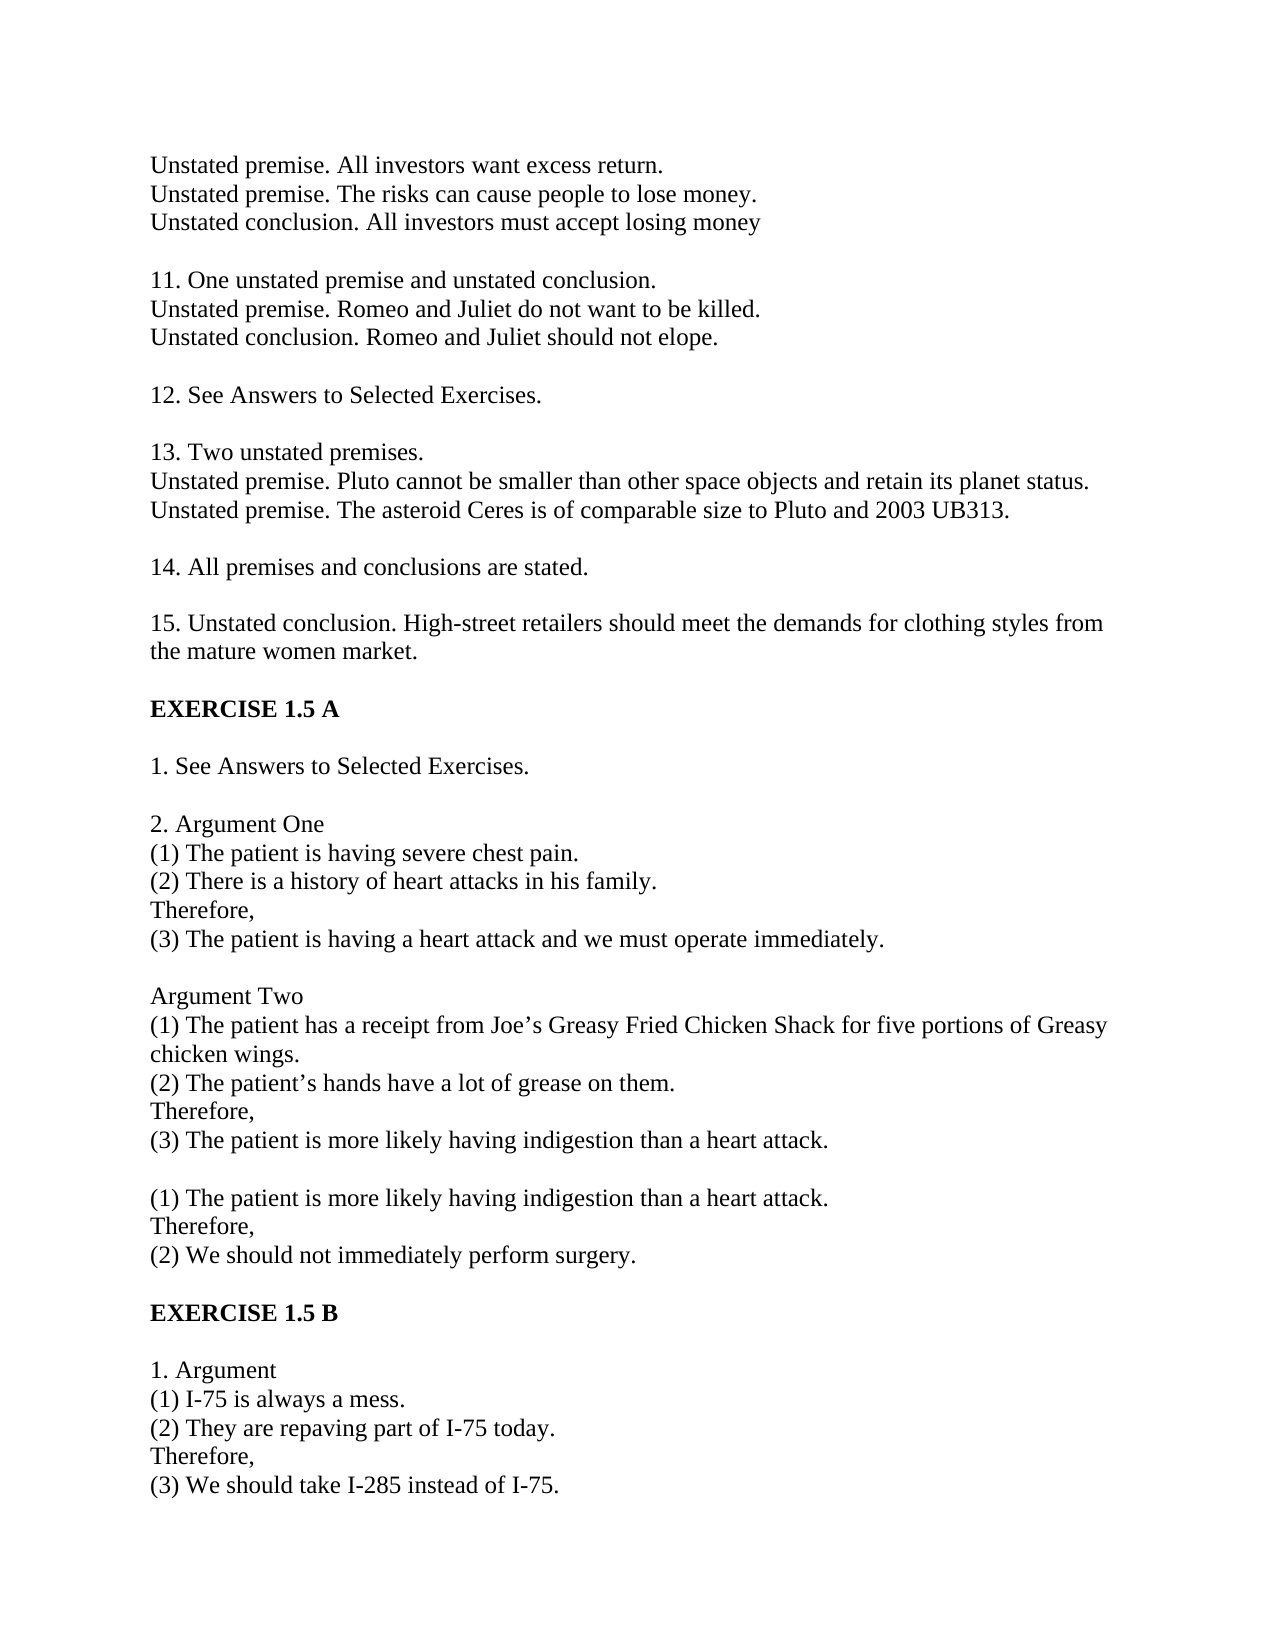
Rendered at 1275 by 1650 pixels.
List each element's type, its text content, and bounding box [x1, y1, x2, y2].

text Unstated premise. Romeo and Juliet do not want to be killed. [150, 294, 1125, 322]
text 2. Argument One [150, 809, 1125, 838]
text Argument Two [150, 981, 1125, 1010]
text (1) I-75 is always a mess. [150, 1384, 1125, 1413]
text (2) There is a history of heart attacks in his family. [150, 866, 1125, 895]
text Therefore, [150, 1441, 1125, 1470]
text (2) We should not immediately perform surgery. [150, 1240, 1125, 1269]
subtitle Exercise 1.5 A [150, 694, 1125, 723]
text (1) The patient is having severe chest pain. [150, 838, 1125, 866]
text 13. Two unstated premises. [150, 437, 1125, 466]
text Unstated premise. The risks can cause people to lose money. [150, 179, 1125, 207]
text (2) They are repaving part of I-75 today. [150, 1413, 1125, 1441]
text Unstated conclusion. All investors must accept losing money [150, 207, 1125, 236]
text (1) The patient has a receipt from Joe’s Greasy Fried Chicken Shack for five portions of Greasy chicken wings. [150, 1010, 1125, 1068]
text Therefore, [150, 1211, 1125, 1240]
text Unstated conclusion. Romeo and Juliet should not elope. [150, 322, 1125, 351]
text 1. Argument [150, 1355, 1125, 1384]
text 15. Unstated conclusion. High-street retailers should meet the demands for clothing styles from the mature women market. [150, 608, 1125, 665]
text 1. See Answers to Selected Exercises. [150, 751, 1125, 780]
text 11. One unstated premise and unstated conclusion. [150, 265, 1125, 294]
text (3) The patient is having a heart attack and we must operate immediately. [150, 924, 1125, 953]
text (1) The patient is more likely having indigestion than a heart attack. [150, 1183, 1125, 1211]
text (3) The patient is more likely having indigestion than a heart attack. [150, 1125, 1125, 1154]
text 14. All premises and conclusions are stated. [150, 552, 1125, 581]
text (2) The patient’s hands have a lot of grease on them. [150, 1068, 1125, 1096]
text Unstated premise. Pluto cannot be smaller than other space objects and retain its planet status. [150, 466, 1125, 495]
subtitle Exercise 1.5 B [150, 1298, 1125, 1326]
text Unstated premise. All investors want excess return. [150, 150, 1125, 179]
text Unstated premise. The asteroid Ceres is of comparable size to Pluto and 2003 UB313. [150, 495, 1125, 524]
text Therefore, [150, 895, 1125, 924]
text 12. See Answers to Selected Exercises. [150, 380, 1125, 409]
text (3) We should take I-285 instead of I-75. [150, 1470, 1125, 1499]
text Therefore, [150, 1096, 1125, 1125]
